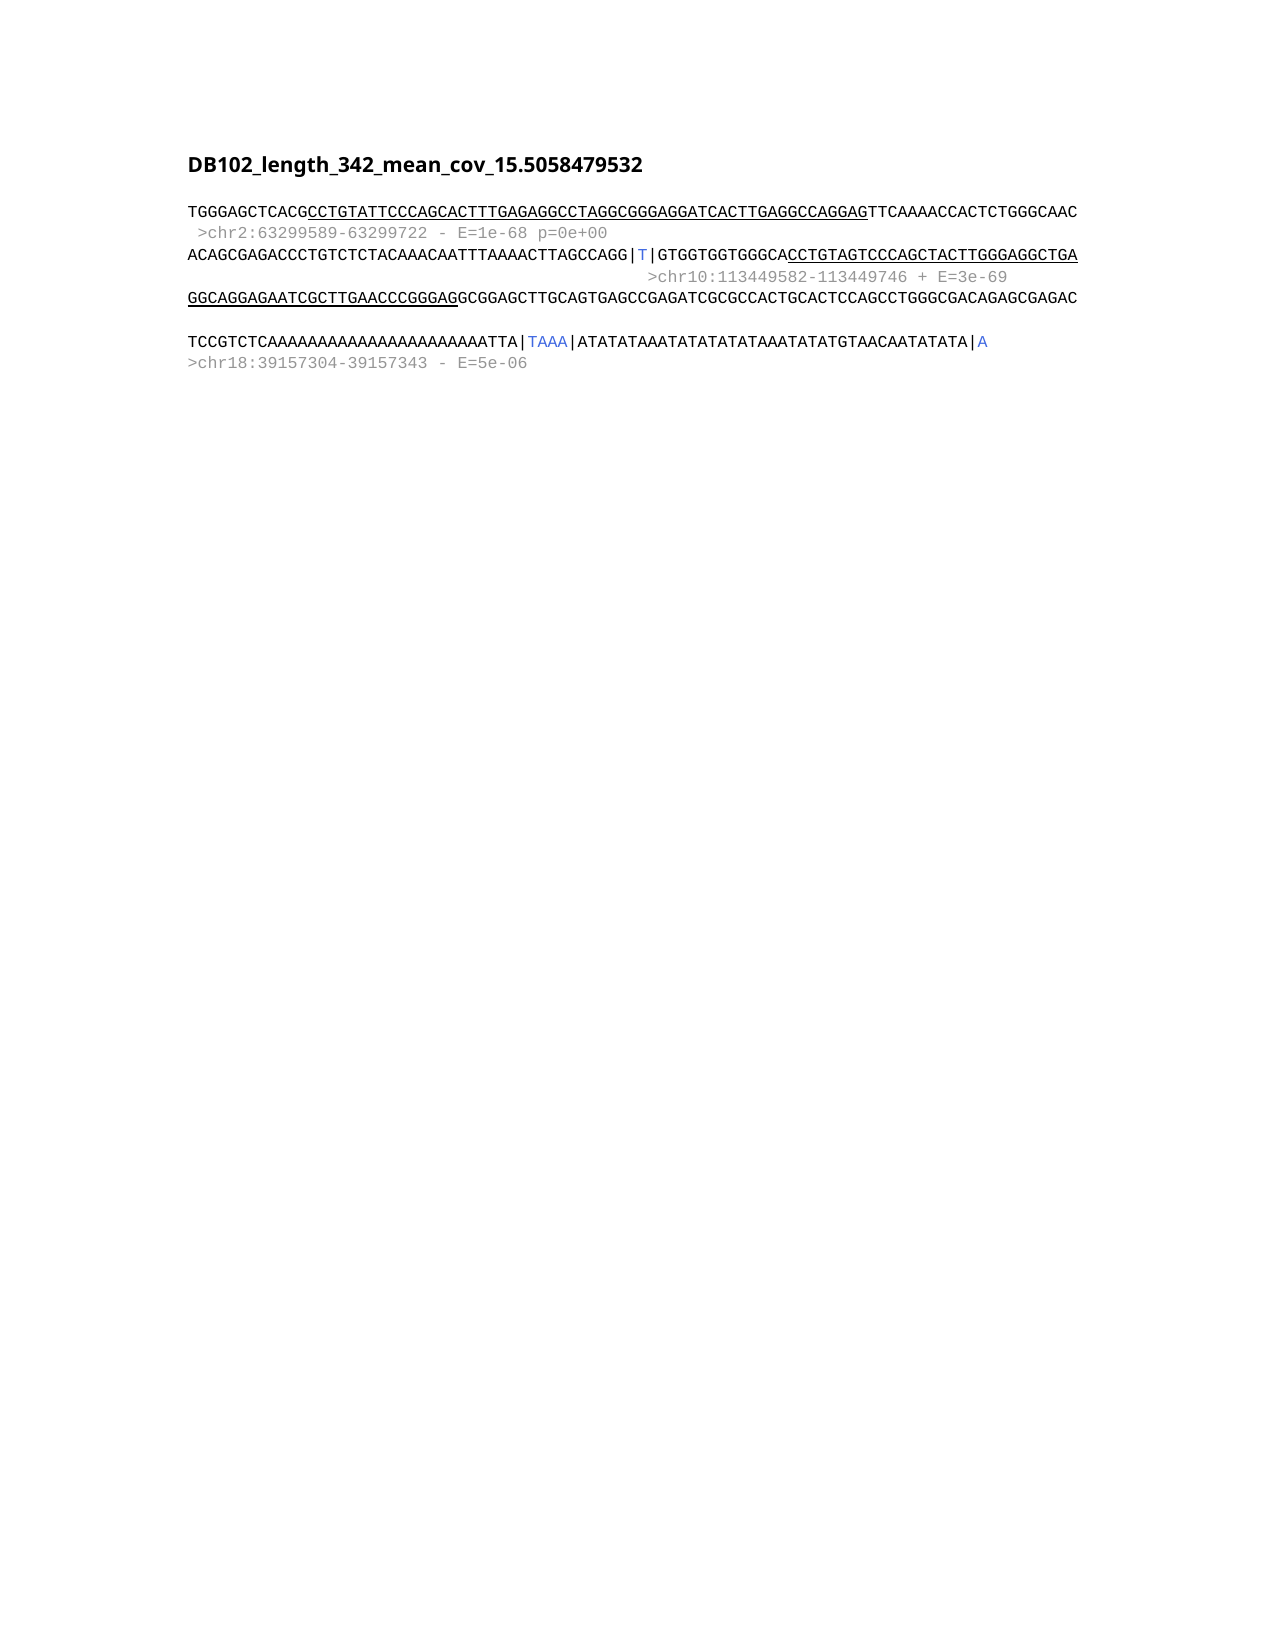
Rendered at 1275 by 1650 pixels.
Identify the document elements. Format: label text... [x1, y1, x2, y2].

text TGGGAGCTCACGCCTGTATTCCCAGCACTTTGAGAGGCCTAGGCGGGAGGATCACTTGAGGCCAGGAGTTCAAAACCACTCTGGGCAAC >chr2:63299589-63299722 - E=1e-68 p=0e+00 ACAGCGAGACCCTGTCTCTACAAACAATTTAAAACTTAGCCAGG|T|GTGGTGGTGGGCACCTGTAGTCCCAGCTACTTGGGAGGCTGA >chr10:113449582-113449746 + E=3e-69 GGCAGGAGAATCGCTTGAACCCGGGAGGCGGAGCTTGCAGTGAGCCGAGATCGCGCCACTGCACTCCAGCCTGGGCGACAGAGCGAGAC TCCGTCTCAAAAAAAAAAAAAAAAAAAAAATTA|TAAA|ATATATAAATATATATATAAATATATGTAACAATATATA|A >chr18:39157304-39157343 - E=5e-06 [187, 203, 1087, 374]
text DB102_length_342_mean_cov_15.5058479532 [187, 150, 1087, 178]
